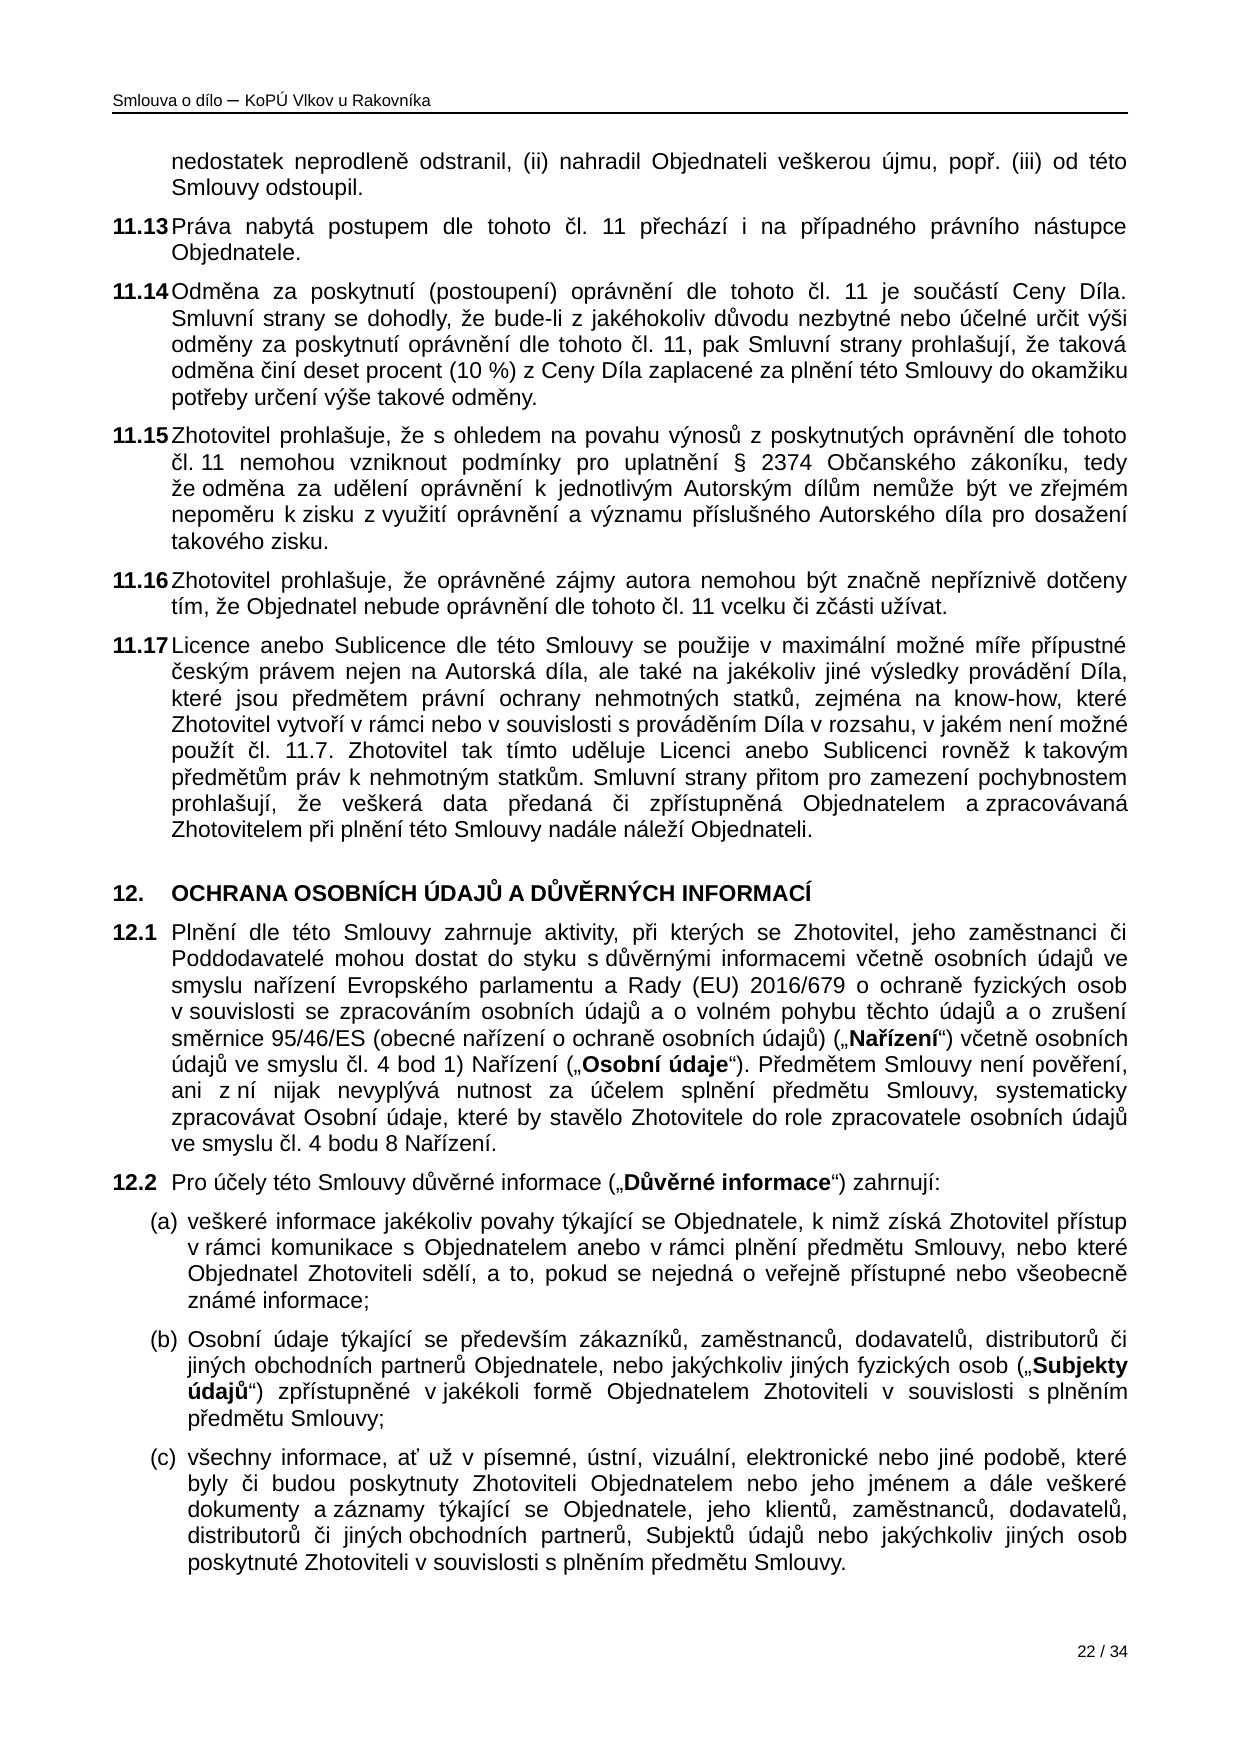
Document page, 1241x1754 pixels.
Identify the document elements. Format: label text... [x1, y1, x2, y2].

text Ochrana osobních údajů a Důvěrných informací [112, 880, 1128, 907]
text Práva nabytá postupem dle tohoto čl. 11 přechází i na případného právního nástupce Objednatele. [112, 213, 1128, 266]
text Zhotovitel prohlašuje, že oprávněné zájmy autora nemohou být značně nepříznivě dotčeny tím, že Objednatel nebude oprávnění dle tohoto čl. 11 vcelku či zčásti užívat. [112, 567, 1128, 619]
text Odměna za poskytnutí (postoupení) oprávnění dle tohoto čl. 11 je součástí Ceny Díla. Smluvní strany se dohodly, že bude-li z jakéhokoliv důvodu nezbytné nebo účelné určit výši odměny za poskytnutí oprávnění dle tohoto čl. 11, pak Smluvní strany prohlašují, že taková odměna činí deset procent (10 %) z Ceny Díla zaplacené za plnění této Smlouvy do okamžiku potřeby určení výše takové odměny. [112, 278, 1128, 410]
text Pro účely této Smlouvy důvěrné informace („Důvěrné informace“) zahrnují: [112, 1169, 1128, 1195]
text Licence anebo Sublicence dle této Smlouvy se použije v maximální možné míře přípustné českým právem nejen na Autorská díla, ale také na jakékoliv jiné výsledky provádění Díla, které jsou předmětem právní ochrany nehmotných statků, zejména na know-how, které Zhotovitel vytvoří v rámci nebo v souvislosti s prováděním Díla v rozsahu, v jakém není možné použít čl. 11.7. Zhotovitel tak tímto uděluje Licenci anebo Sublicenci rovněž k takovým předmětům práv k nehmotným statkům. Smluvní strany přitom pro zamezení pochybnostem prohlašují, že veškerá data předaná či zpřístupněná Objednatelem a zpracovávaná Zhotovitelem při plnění této Smlouvy nadále náleží Objednateli. [112, 632, 1128, 843]
text Zhotovitel prohlašuje, že s ohledem na povahu výnosů z poskytnutých oprávnění dle tohoto čl. 11 nemohou vzniknout podmínky pro uplatnění § 2374 Občanského zákoníku, tedy že odměna za udělení oprávnění k jednotlivým Autorským dílům nemůže být ve zřejmém nepoměru k zisku z využití oprávnění a významu příslušného Autorského díla pro dosažení takového zisku. [112, 422, 1128, 554]
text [112, 148, 1128, 200]
list Osobní údaje týkající se především zákazníků, zaměstnanců, dodavatelů, distributorů či jiných obchodních partnerů Objednatele, nebo jakýchkoliv jiných fyzických osob („Subjekty údajů“) zpřístupněné v jakékoli formě Objednatelem Zhotoviteli v souvislosti s plněním předmětu Smlouvy; [150, 1326, 1128, 1431]
text Plnění dle této Smlouvy zahrnuje aktivity, při kterých se Zhotovitel, jeho zaměstnanci či Poddodavatelé mohou dostat do styku s důvěrnými informacemi včetně osobních údajů ve smyslu nařízení Evropského parlamentu a Rady (EU) 2016/679 o ochraně fyzických osob v souvislosti se zpracováním osobních údajů a o volném pohybu těchto údajů a o zrušení směrnice 95/46/ES (obecné nařízení o ochraně osobních údajů) („Nařízení“) včetně osobních údajů ve smyslu čl. 4 bod 1) Nařízení („Osobní údaje“). Předmětem Smlouvy není pověření, ani z ní nijak nevyplývá nutnost za účelem splnění předmětu Smlouvy, systematicky zpracovávat Osobní údaje, které by stavělo Zhotovitele do role zpracovatele osobních údajů ve smyslu čl. 4 bodu 8 Nařízení. [112, 919, 1128, 1156]
list všechny informace, ať už v písemné, ústní, vizuální, elektronické nebo jiné podobě, které byly či budou poskytnuty Zhotoviteli Objednatelem nebo jeho jménem a dále veškeré dokumenty a záznamy týkající se Objednatele, jeho klientů, zaměstnanců, dodavatelů, distributorů či jiných obchodních partnerů, Subjektů údajů nebo jakýchkoliv jiných osob poskytnuté Zhotoviteli v souvislosti s plněním předmětu Smlouvy. [150, 1443, 1128, 1575]
list veškeré informace jakékoliv povahy týkající se Objednatele, k nimž získá Zhotovitel přístup v rámci komunikace s Objednatelem anebo v rámci plnění předmětu Smlouvy, nebo které Objednatel Zhotoviteli sdělí, a to, pokud se nejedná o veřejně přístupné nebo všeobecně známé informace; [150, 1208, 1128, 1313]
